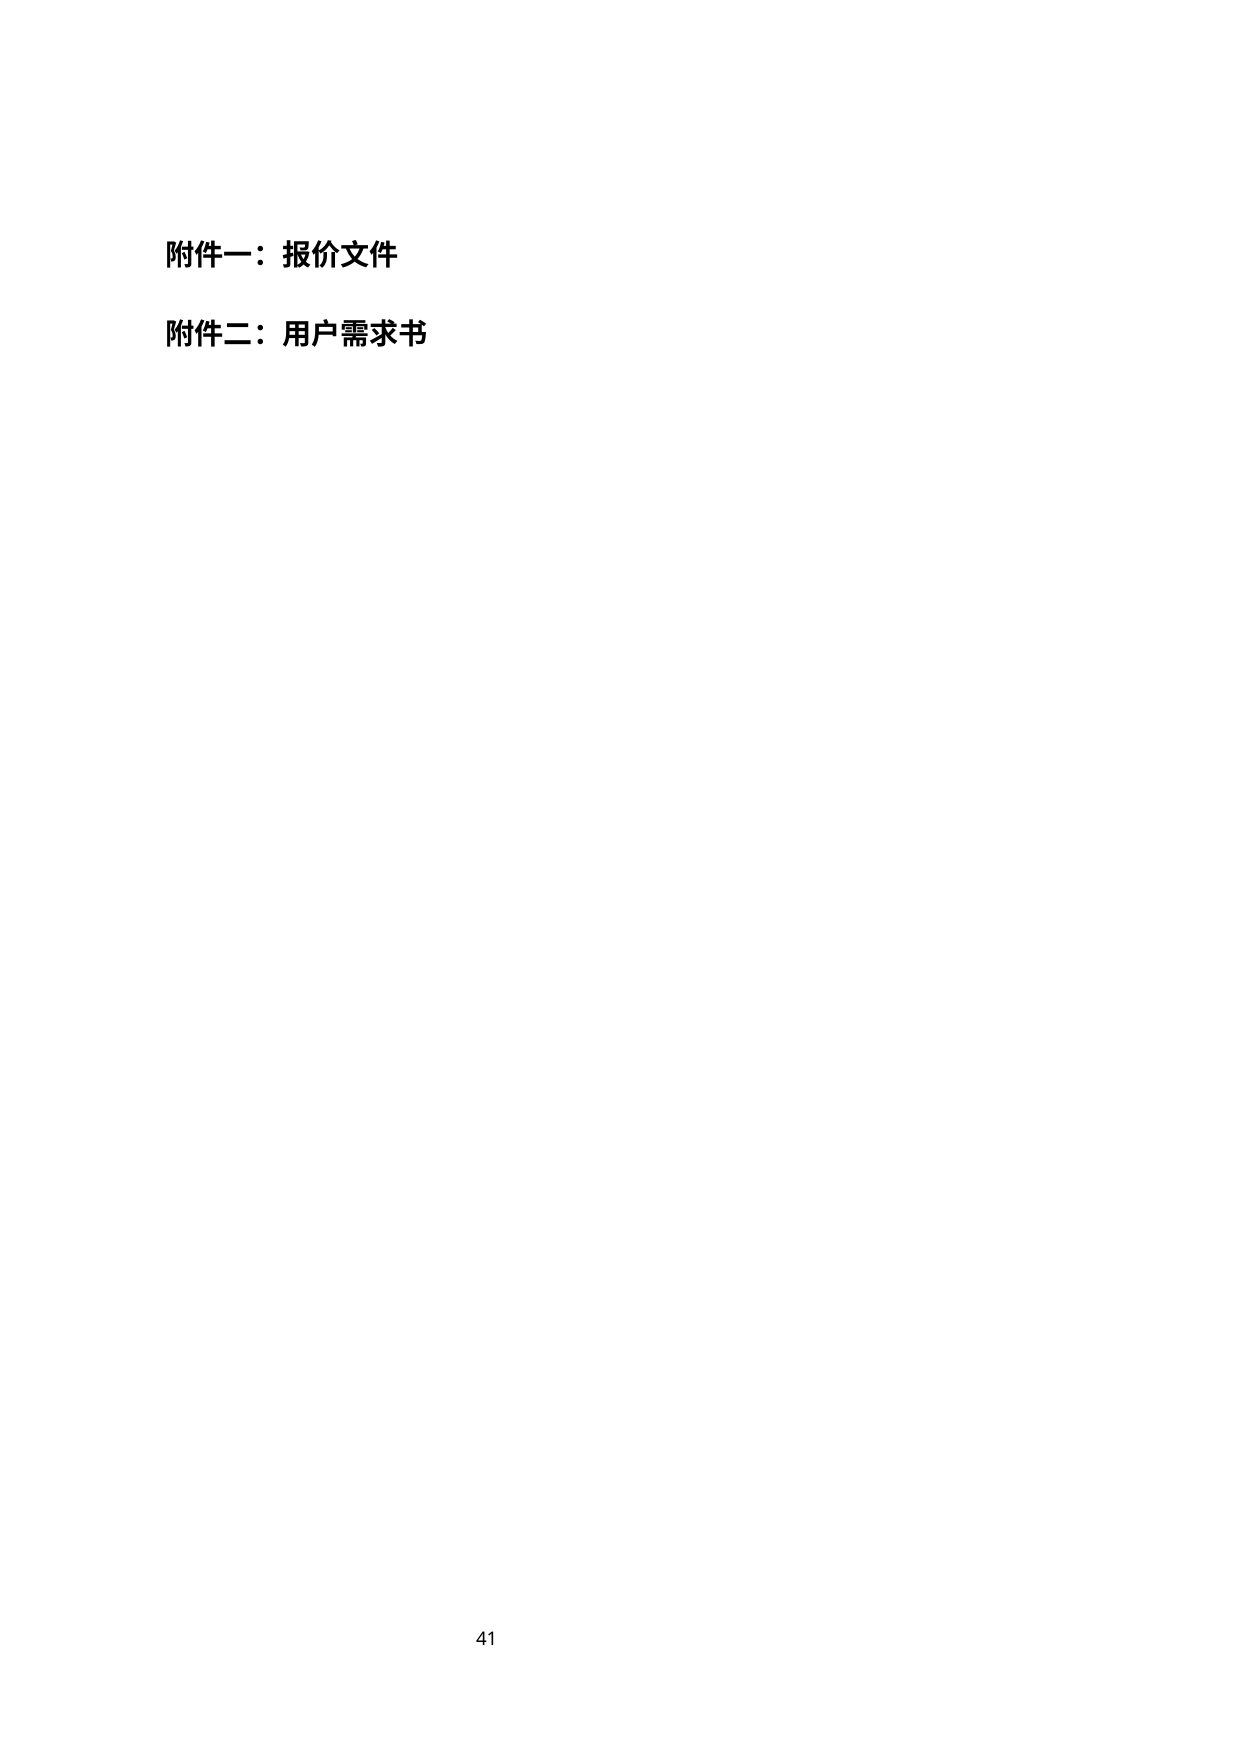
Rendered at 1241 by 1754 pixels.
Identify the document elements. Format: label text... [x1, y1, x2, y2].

text 附件一：报价文件 [165, 218, 1087, 277]
text 附件二：用户需求书 [165, 311, 1087, 353]
